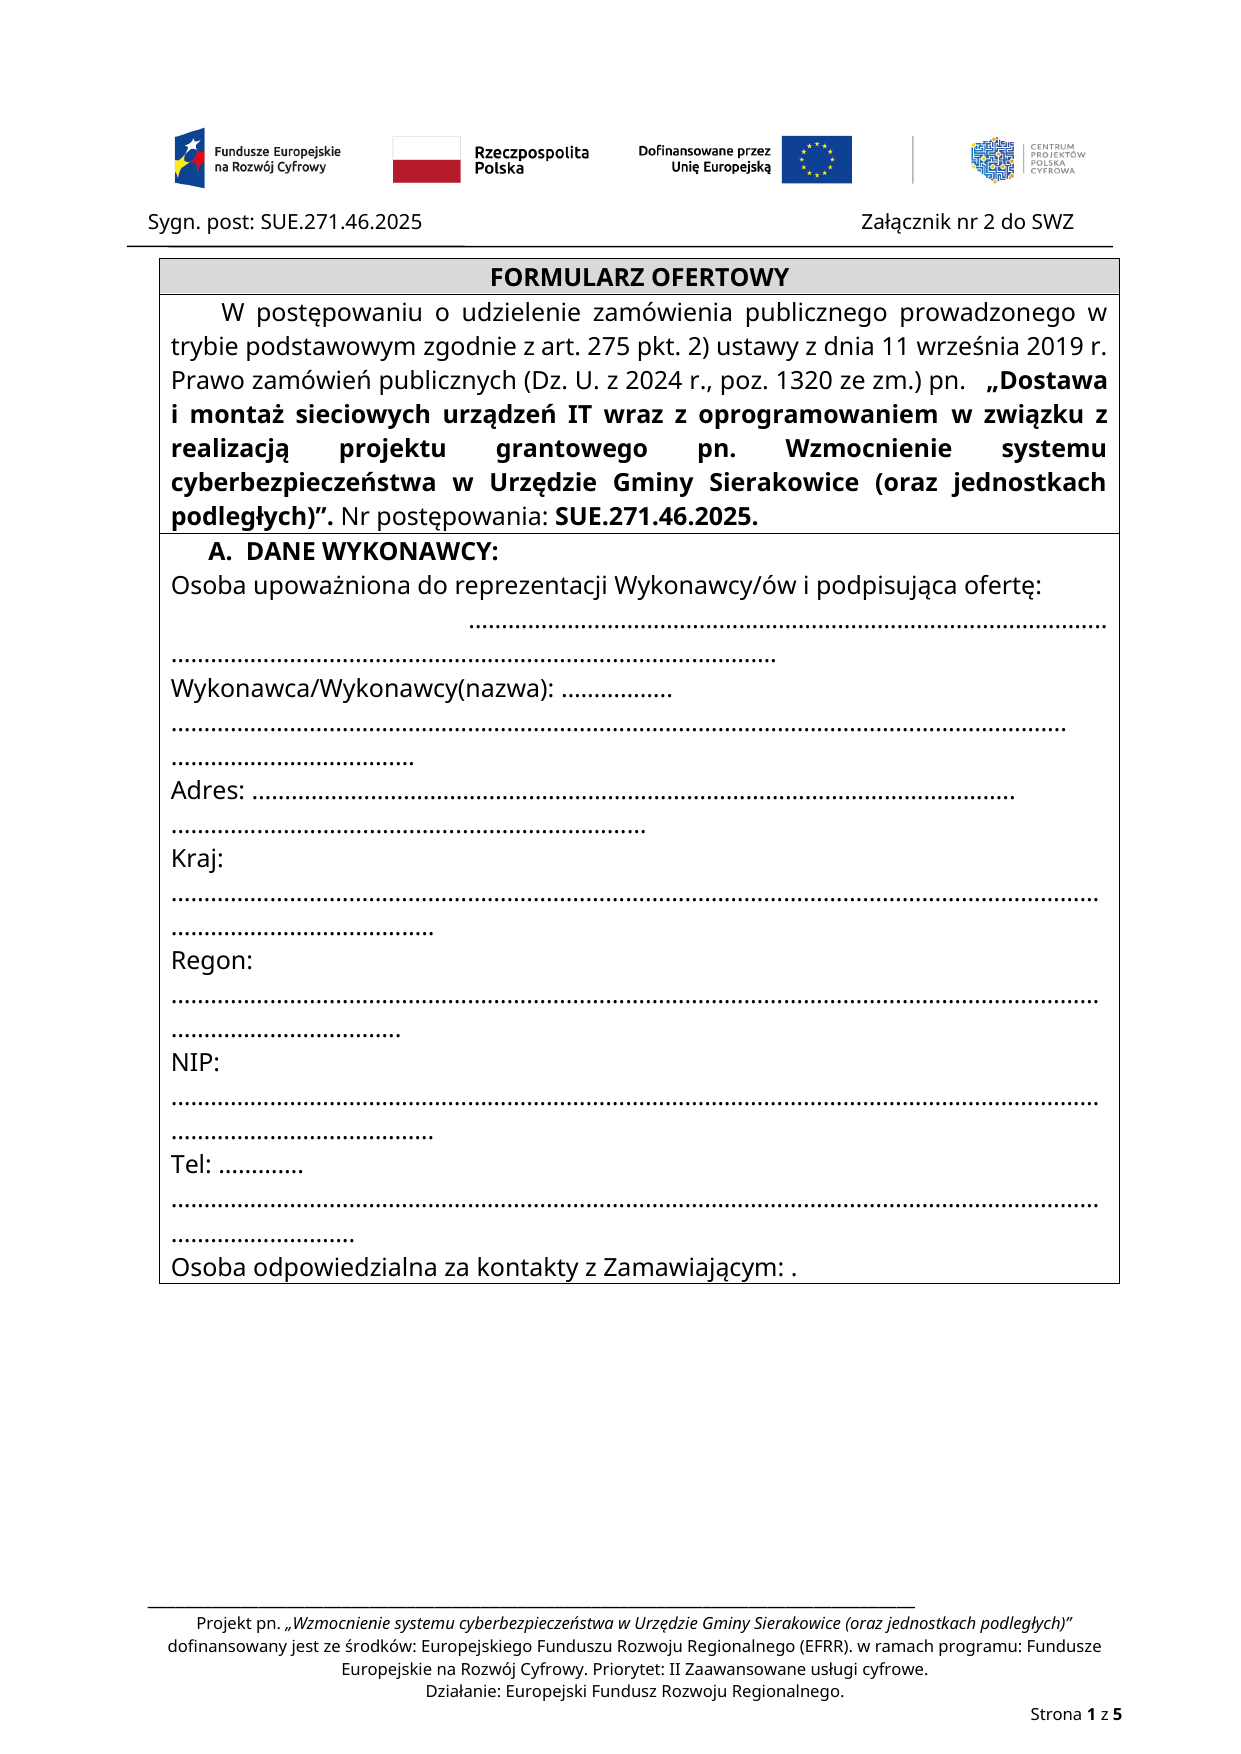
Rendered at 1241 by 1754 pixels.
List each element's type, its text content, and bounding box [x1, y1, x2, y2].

table_header FORMULARZ OFERTOWY [160, 259, 1119, 293]
picture [155, 107, 1115, 208]
table_cell W postępowaniu o udzielenie zamówienia publicznego prowadzonego w trybie podstawowym zgodnie z art. 275 pkt. 2) ustawy z dnia 11 września 2019 r. Prawo zamówień publicznych (Dz. U. z 2024 r., poz. 1320 ze zm.) pn. „Dostawa i montaż sieciowych urządzeń IT wraz z oprogramowaniem w związku z realizacją projektu grantowego pn. Wzmocnienie systemu cyberbezpieczeństwa w Urzędzie Gminy Sierakowice (oraz jednostkach podległych)”. Nr postępowania: SUE.271.46.2025. [160, 295, 1119, 533]
